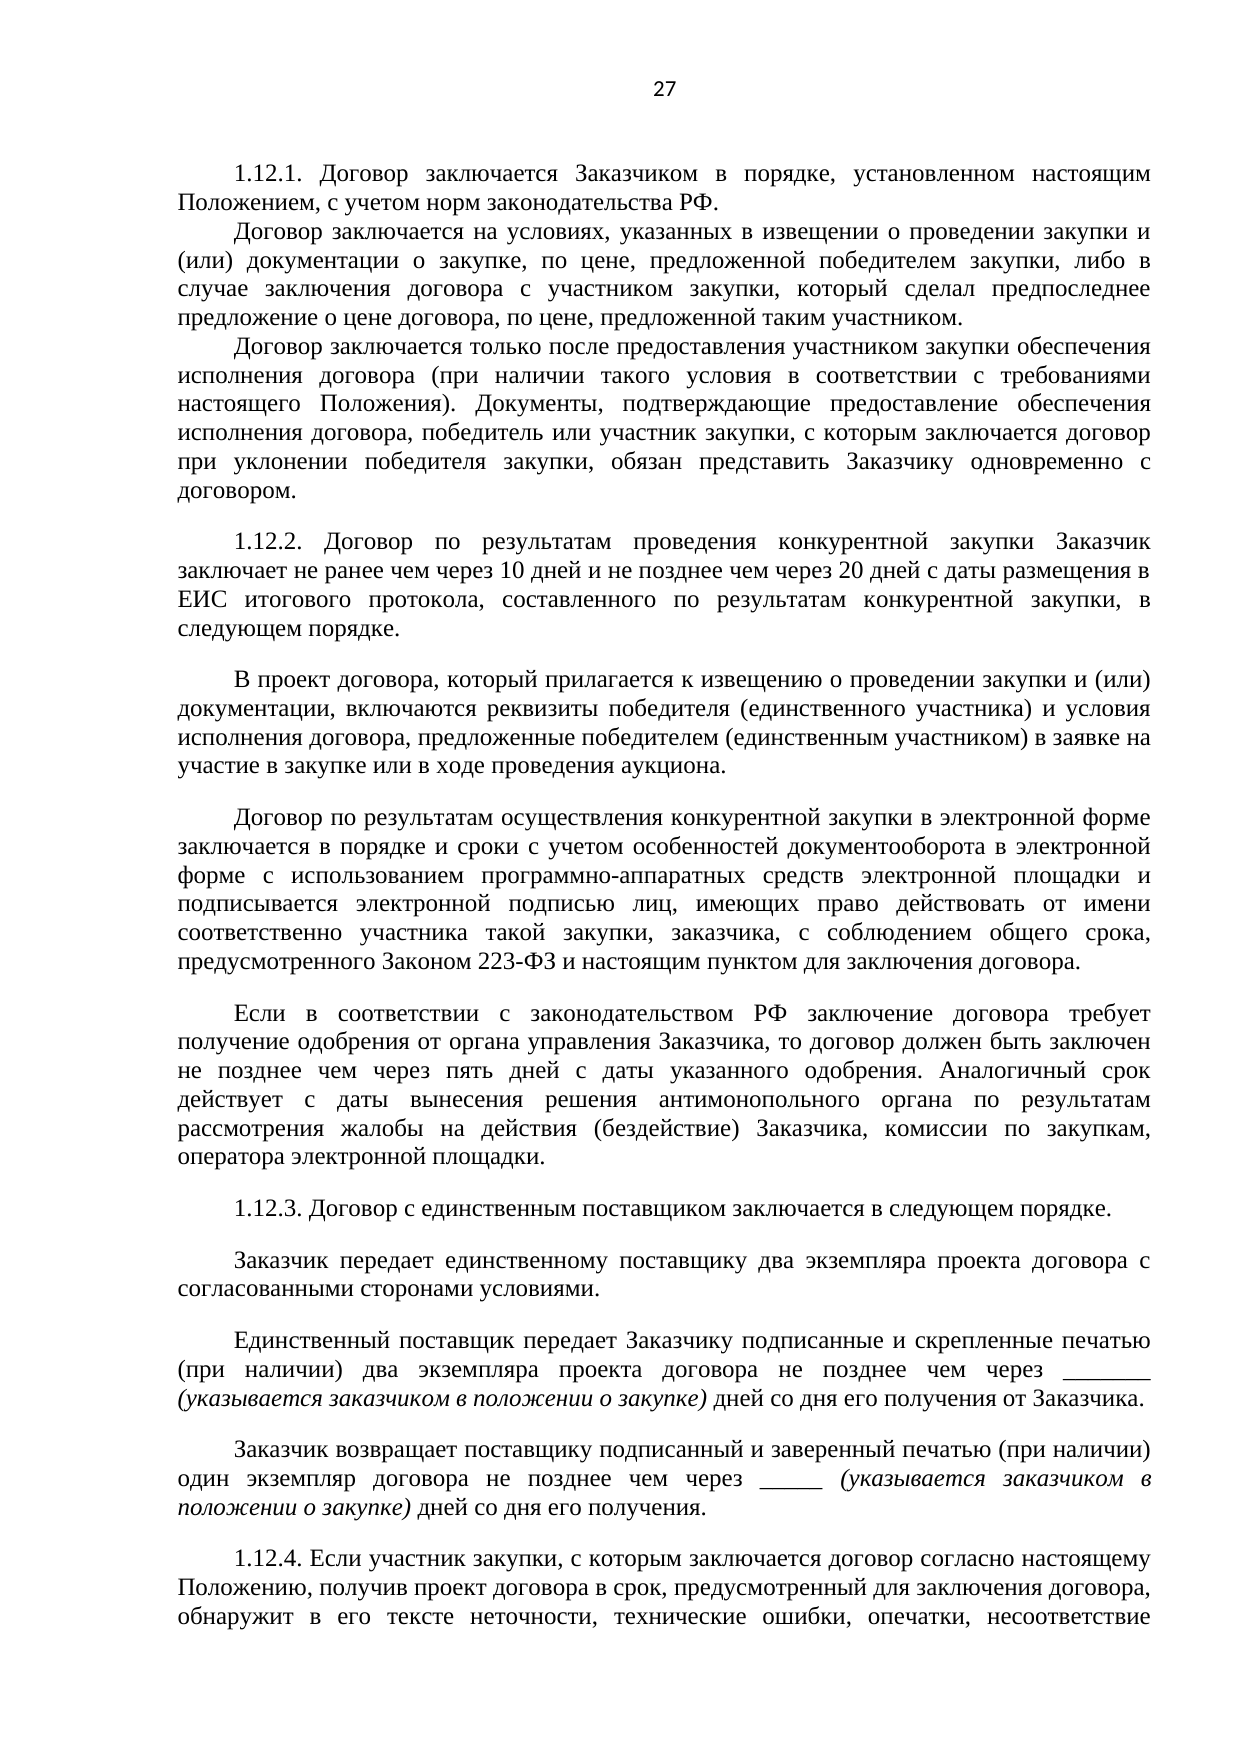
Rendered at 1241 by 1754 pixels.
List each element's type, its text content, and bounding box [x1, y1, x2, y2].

text Если в соответствии с законодательством РФ заключение договора требует получение одобрения от органа управления Заказчика, то договор должен быть заключен не позднее чем через пять дней с даты указанного одобрения. Аналогичный срок действует с даты вынесения решения антимонопольного органа по результатам рассмотрения жалобы на действия (бездействие) Заказчика, комиссии по закупкам, оператора электронной площадки. [177, 998, 1152, 1170]
text Договор заключается только после предоставления участником закупки обеспечения исполнения договора (при наличии такого условия в соответствии с требованиями настоящего Положения). Документы, подтверждающие предоставление обеспечения исполнения договора, победитель или участник закупки, с которым заключается договор при уклонении победителя закупки, обязан представить Заказчику одновременно с договором. [177, 331, 1152, 503]
text Договор по результатам осуществления конкурентной закупки в электронной форме заключается в порядке и сроки с учетом особенностей документооборота в электронной форме с использованием программно-аппаратных средств электронной площадки и подписывается электронной подписью лиц, имеющих право действовать от имени соответственно участника такой закупки, заказчика, с соблюдением общего срока, предусмотренного Законом 223-ФЗ и настоящим пунктом для заключения договора. [177, 802, 1152, 975]
text Единственный поставщик передает Заказчику подписанные и скрепленные печатью (при наличии) два экземпляра проекта договора не позднее чем через _______ (указывается заказчиком в положении о закупке) дней со дня его получения от Заказчика. [177, 1325, 1152, 1411]
text Заказчик передает единственному поставщику два экземпляра проекта договора с согласованными сторонами условиями. [177, 1245, 1152, 1302]
text Заказчик возвращает поставщику подписанный и заверенный печатью (при наличии) один экземпляр договора не позднее чем через _____ (указывается заказчиком в положении о закупке) дней со дня его получения. [177, 1434, 1152, 1521]
text 1.12.3. Договор с единственным поставщиком заключается в следующем порядке. [177, 1193, 1152, 1222]
text Договор заключается на условиях, указанных в извещении о проведении закупки и (или) документации о закупке, по цене, предложенной победителем закупки, либо в случае заключения договора с участником закупки, который сделал предпоследнее предложение о цене договора, по цене, предложенной таким участником. [177, 216, 1152, 331]
text 1.12.2. Договор по результатам проведения конкурентной закупки Заказчик заключает не ранее чем через 10 дней и не позднее чем через 20 дней с даты размещения в ЕИС итогового протокола, составленного по результатам конкурентной закупки, в следующем порядке. [177, 526, 1152, 641]
text В проект договора, который прилагается к извещению о проведении закупки и (или) документации, включаются реквизиты победителя (единственного участника) и условия исполнения договора, предложенные победителем (единственным участником) в заявке на участие в закупке или в ходе проведения аукциона. [177, 664, 1152, 779]
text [177, 1543, 1152, 1630]
text 1.12.1. Договор заключается Заказчиком в порядке, установленном настоящим Положением, с учетом норм законодательства РФ. [177, 158, 1152, 216]
